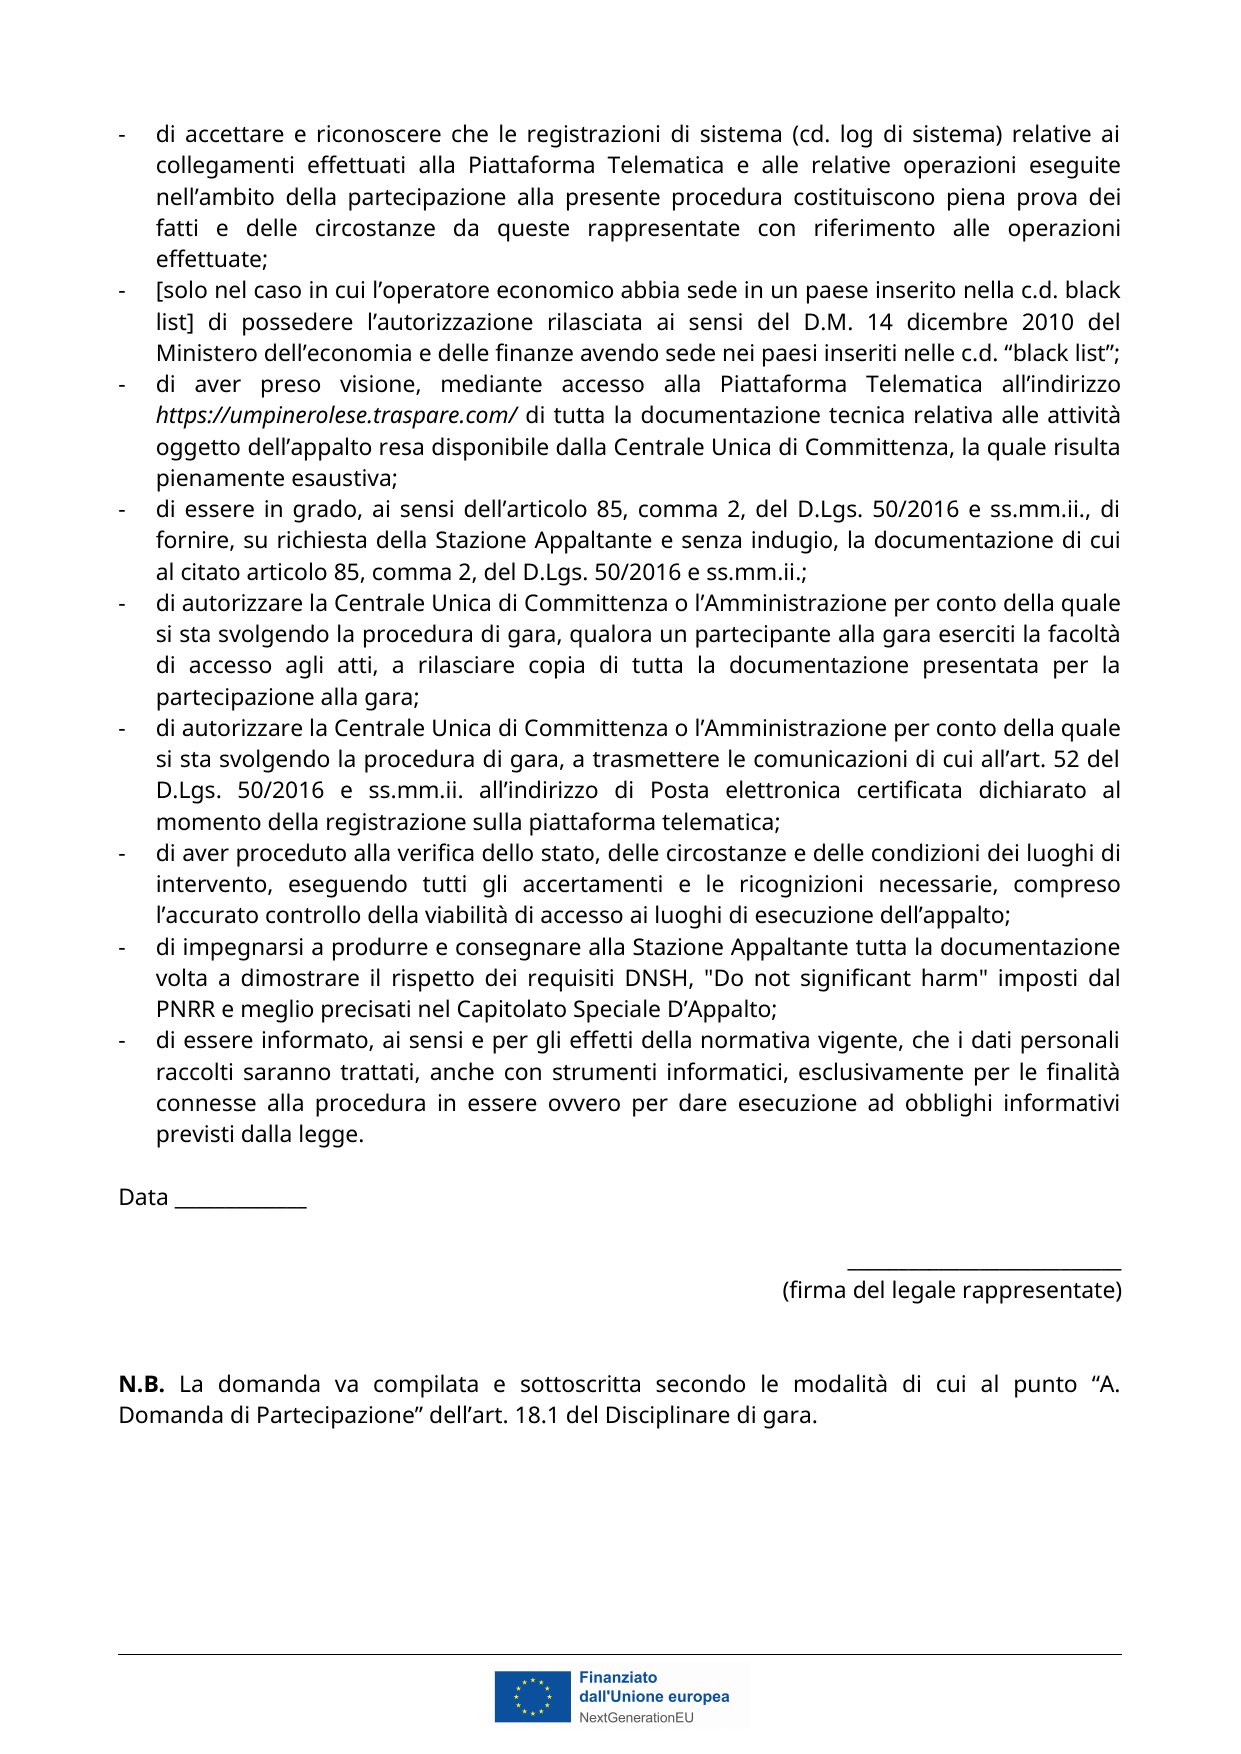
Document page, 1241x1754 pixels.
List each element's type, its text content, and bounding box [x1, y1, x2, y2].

text Data _____________ [118, 1181, 1122, 1212]
list di essere in grado, ai sensi dell’articolo 85, comma 2, del D.Lgs. 50/2016 e ss.mm.ii., di fornire, su richiesta della Stazione Appaltante e senza indugio, la documentazione di cui al citato articolo 85, comma 2, del D.Lgs. 50/2016 e ss.mm.ii.; [118, 493, 1122, 587]
list [solo nel caso in cui l’operatore economico abbia sede in un paese inserito nella c.d. black list] di possedere l’autorizzazione rilasciata ai sensi del D.M. 14 dicembre 2010 del Ministero dell’economia e delle finanze avendo sede nei paesi inseriti nelle c.d. “black list”; [118, 274, 1122, 368]
list di autorizzare la Centrale Unica di Committenza o l’Amministrazione per conto della quale si sta svolgendo la procedura di gara, a trasmettere le comunicazioni di cui all’art. 52 del D.Lgs. 50/2016 e ss.mm.ii. all’indirizzo di Posta elettronica certificata dichiarato al momento della registrazione sulla piattaforma telematica; [118, 712, 1122, 837]
list di autorizzare la Centrale Unica di Committenza o l’Amministrazione per conto della quale si sta svolgendo la procedura di gara, qualora un partecipante alla gara eserciti la facoltà di accesso agli atti, a rilasciare copia di tutta la documentazione presentata per la partecipazione alla gara; [118, 587, 1122, 712]
list di accettare e riconoscere che le registrazioni di sistema (cd. log di sistema) relative ai collegamenti effettuati alla Piattaforma Telematica e alle relative operazioni eseguite nell’ambito della partecipazione alla presente procedura costituiscono piena prova dei fatti e delle circostanze da queste rappresentate con riferimento alle operazioni effettuate; [118, 118, 1122, 274]
text (firma del legale rappresentate) [124, 1274, 1122, 1306]
text N.B. La domanda va compilata e sottoscritta secondo le modalità di cui al punto “A. Domanda di Partecipazione” dell’art. 18.1 del Disciplinare di gara. [118, 1368, 1122, 1431]
list di aver proceduto alla verifica dello stato, delle circostanze e delle condizioni dei luoghi di intervento, eseguendo tutti gli accertamenti e le ricognizioni necessarie, compreso l’accurato controllo della viabilità di accesso ai luoghi di esecuzione dell’appalto; [118, 837, 1122, 931]
list di essere informato, ai sensi e per gli effetti della normativa vigente, che i dati personali raccolti saranno trattati, anche con strumenti informatici, esclusivamente per le finalità connesse alla procedura in essere ovvero per dare esecuzione ad obblighi informativi previsti dalla legge. [118, 1024, 1122, 1149]
list di aver preso visione, mediante accesso alla Piattaforma Telematica all’indirizzo https://umpinerolese.traspare.com/ di tutta la documentazione tecnica relativa alle attività oggetto dell’appalto resa disponibile dalla Centrale Unica di Committenza, la quale risulta pienamente esaustiva; [118, 368, 1122, 493]
text ___________________________ [124, 1243, 1122, 1274]
list di impegnarsi a produrre e consegnare alla Stazione Appaltante tutta la documentazione volta a dimostrare il rispetto dei requisiti DNSH, "Do not significant harm" imposti dal PNRR e meglio precisati nel Capitolato Speciale D’Appalto; [118, 931, 1122, 1024]
picture [489, 1663, 750, 1729]
